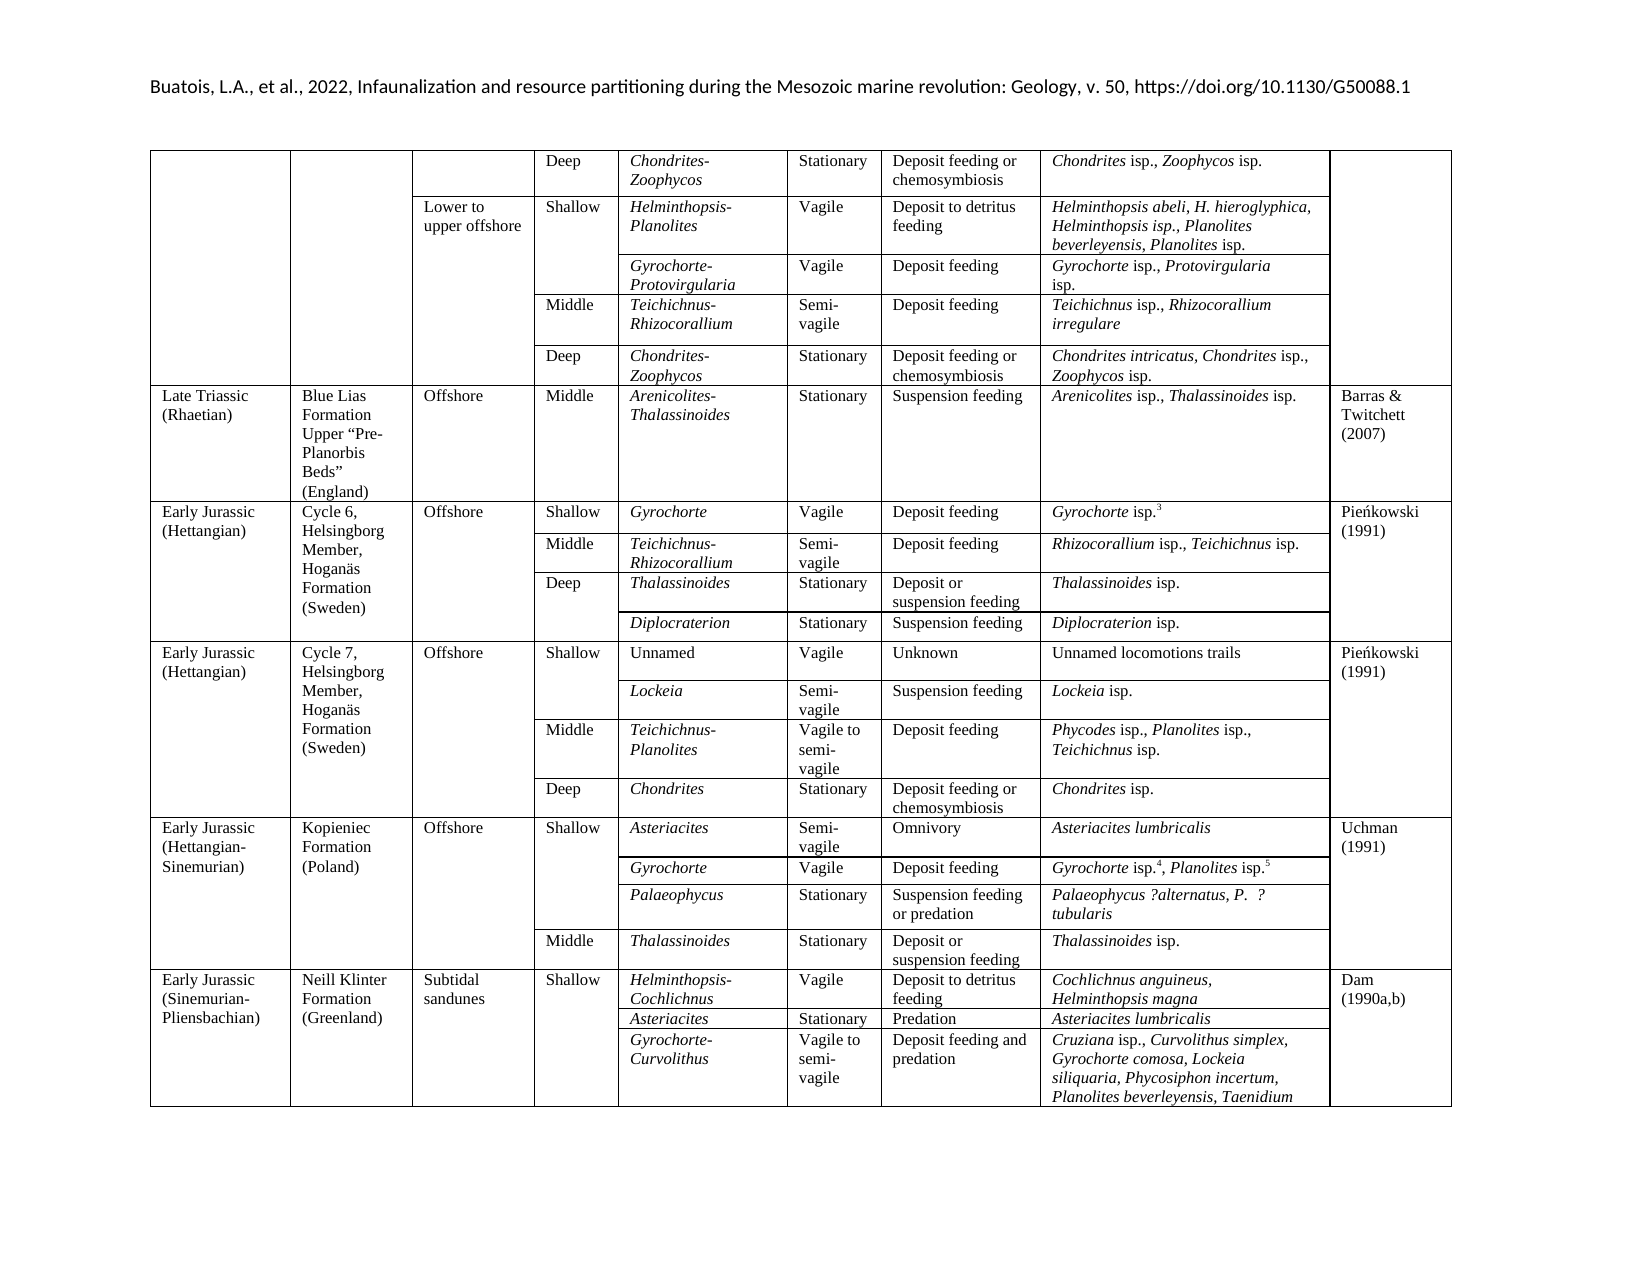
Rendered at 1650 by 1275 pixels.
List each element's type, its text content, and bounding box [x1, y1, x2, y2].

table_cell Vagile [788, 858, 881, 883]
table_cell Stationary [788, 151, 881, 196]
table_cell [788, 1029, 881, 1106]
table_cell Suspension feeding [882, 613, 1040, 641]
table_cell Vagile [788, 197, 881, 254]
table_cell Rhizocorallium isp., Teichichnus isp. [1041, 534, 1329, 572]
table_cell Vagile [788, 255, 881, 294]
table_cell Early Jurassic (Hettangian) [151, 502, 290, 641]
table_cell Deposit feeding [882, 858, 1040, 883]
table_cell Semi-vagile [788, 295, 881, 345]
table_cell Gyrochorte isp., Protovirgularia isp. [1041, 255, 1329, 294]
table_cell Vagile to semi-vagile [788, 720, 881, 778]
table_cell Early Jurassic (Hettangian-Sinemurian) [151, 818, 290, 969]
table_cell Middle [535, 930, 618, 969]
table_cell Cycle 6, Helsingborg Member, Hoganäs Formation (Sweden) [291, 502, 412, 641]
table_cell Deep [535, 779, 618, 817]
table_cell Deposit or suspension feeding [882, 930, 1040, 969]
table_cell Early Jurassic (Sinemurian-Pliensbachian) [151, 970, 290, 1106]
table_cell Shallow [535, 642, 618, 719]
table_cell Neill Klinter Formation (Greenland) [291, 970, 412, 1106]
table_cell Blue Lias Formation Upper “Pre-Planorbis Beds” (England) [291, 386, 412, 501]
table_cell Diplocraterion [619, 613, 787, 641]
table_cell Deposit to detritus feeding [882, 970, 1040, 1008]
table_cell Chondrites-Zoophycos [619, 151, 787, 196]
table_cell Phycodes isp., Planolites isp., Teichichnus isp. [1041, 720, 1329, 778]
table_cell Helminthopsis-Cochlichnus [619, 970, 787, 1008]
table_cell Predation [882, 1009, 1040, 1028]
table_cell Dam (1990a,b) [1331, 970, 1451, 1106]
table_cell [1041, 1029, 1329, 1106]
table_cell Helminthopsis abeli, H. hieroglyphica, Helminthopsis isp., Planolites beverleyensis, Planolites isp. [1041, 197, 1329, 254]
table_cell Deep [535, 573, 618, 641]
table_cell Middle [535, 386, 618, 501]
table_cell Suspension feeding or predation [882, 885, 1040, 929]
table_cell Lockeia isp. [1041, 681, 1329, 719]
table_cell Stationary [788, 930, 881, 969]
table_cell Offshore [413, 386, 534, 501]
table_cell Omnivory [882, 818, 1040, 856]
table_cell Vagile [788, 642, 881, 680]
table_cell Barras & Twitchett (2007) [1331, 386, 1451, 501]
table_cell Helminthopsis-Planolites [619, 197, 787, 254]
table_cell Middle [535, 295, 618, 345]
table_cell Thalassinoides isp. [1041, 573, 1329, 611]
table_cell Vagile [788, 970, 881, 1008]
table_cell Palaeophycus ?alternatus, P. ?tubularis [1041, 885, 1329, 929]
table_cell Teichichnus isp., Rhizocorallium irregulare [1041, 295, 1329, 345]
table_cell Stationary [788, 613, 881, 641]
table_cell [882, 1029, 1040, 1106]
table_cell Deposit feeding [882, 255, 1040, 294]
table_cell Stationary [788, 386, 881, 501]
table_cell Semi-vagile [788, 681, 881, 719]
table_cell Unnamed [619, 642, 787, 680]
table_cell Shallow [535, 970, 618, 1106]
table_cell Semi-vagile [788, 818, 881, 856]
table_cell Thalassinoides [619, 573, 787, 611]
table_cell Deposit to detritus feeding [882, 197, 1040, 254]
table_cell Deposit feeding or chemosymbiosis [882, 346, 1040, 384]
table_cell Thalassinoides [619, 930, 787, 969]
table_cell Deposit feeding or chemosymbiosis [882, 779, 1040, 817]
table_cell Shallow [535, 502, 618, 533]
table_cell Deposit feeding [882, 720, 1040, 778]
table_cell Early Jurassic (Hettangian) [151, 642, 290, 817]
table_cell Kopieniec Formation (Poland) [291, 818, 412, 969]
table_cell Chondrites [619, 779, 787, 817]
table_cell Middle [535, 720, 618, 778]
table_cell Gyrochorte-Protovirgularia [619, 255, 787, 294]
table_cell Arenicolites-Thalassinoides [619, 386, 787, 501]
table_cell Late Triassic (Rhaetian) [151, 386, 290, 501]
table_cell Asteriacites [619, 818, 787, 856]
table_cell Stationary [788, 779, 881, 817]
table_cell Middle [535, 534, 618, 572]
table_cell Asteriacites lumbricalis [1041, 1009, 1329, 1028]
table_cell Unknown [882, 642, 1040, 680]
table_cell Suspension feeding [882, 681, 1040, 719]
table_cell Diplocraterion isp. [1041, 613, 1329, 641]
table_cell Lockeia [619, 681, 787, 719]
table_cell Pieńkowski (1991) [1331, 642, 1451, 817]
table_cell Gyrochorte isp.4, Planolites isp.5 [1041, 858, 1329, 883]
table_cell Palaeophycus [619, 885, 787, 929]
table_cell Stationary [788, 1009, 881, 1028]
table_cell Asteriacites [619, 1009, 787, 1028]
table_cell Offshore [413, 642, 534, 817]
table_cell Cochlichnus anguineus, Helminthopsis magna [1041, 970, 1329, 1008]
table_cell Offshore [413, 818, 534, 969]
table_cell Shallow [535, 818, 618, 929]
table_cell Vagile [788, 502, 881, 533]
table_cell Shallow [535, 197, 618, 294]
table_cell Cycle 7, Helsingborg Member, Hoganäs Formation (Sweden) [291, 642, 412, 817]
table_cell Deposit feeding [882, 295, 1040, 345]
table_cell Arenicolites isp., Thalassinoides isp. [1041, 386, 1329, 501]
table_cell Deposit feeding [882, 534, 1040, 572]
table_cell Suspension feeding [882, 386, 1040, 501]
table_cell Gyrochorte [619, 858, 787, 883]
table_cell Chondrites intricatus, Chondrites isp., Zoophycos isp. [1041, 346, 1329, 384]
table_cell Teichichnus-Planolites [619, 720, 787, 778]
table_cell Gyrochorte [619, 502, 787, 533]
table_cell Deposit or suspension feeding [882, 573, 1040, 611]
table_cell Chondrites isp. [1041, 779, 1329, 817]
table_cell Gyrochorte isp.3 [1041, 502, 1329, 533]
table_cell Offshore [413, 502, 534, 641]
table_cell Deposit feeding or chemosymbiosis [882, 151, 1040, 196]
table_cell Stationary [788, 346, 881, 384]
table_cell Stationary [788, 885, 881, 929]
table_cell Chondrites isp., Zoophycos isp. [1041, 151, 1329, 196]
table_cell Chondrites-Zoophycos [619, 346, 787, 384]
table_cell Teichichnus-Rhizocorallium [619, 295, 787, 345]
table_cell Unnamed locomotions trails [1041, 642, 1329, 680]
table_cell Subtidal sandunes [413, 970, 534, 1106]
table_cell Uchman (1991) [1331, 818, 1451, 969]
table_cell Deposit feeding [882, 502, 1040, 533]
table_cell Deep [535, 346, 618, 384]
table_cell Teichichnus-Rhizocorallium [619, 534, 787, 572]
table_cell Stationary [788, 573, 881, 611]
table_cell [619, 1029, 787, 1106]
table_cell Semi-vagile [788, 534, 881, 572]
table_cell Thalassinoides isp. [1041, 930, 1329, 969]
table_cell Asteriacites lumbricalis [1041, 818, 1329, 856]
table_cell Pieńkowski (1991) [1331, 502, 1451, 641]
table_cell Lower to upper offshore [413, 197, 534, 384]
table_cell Deep [535, 151, 618, 196]
